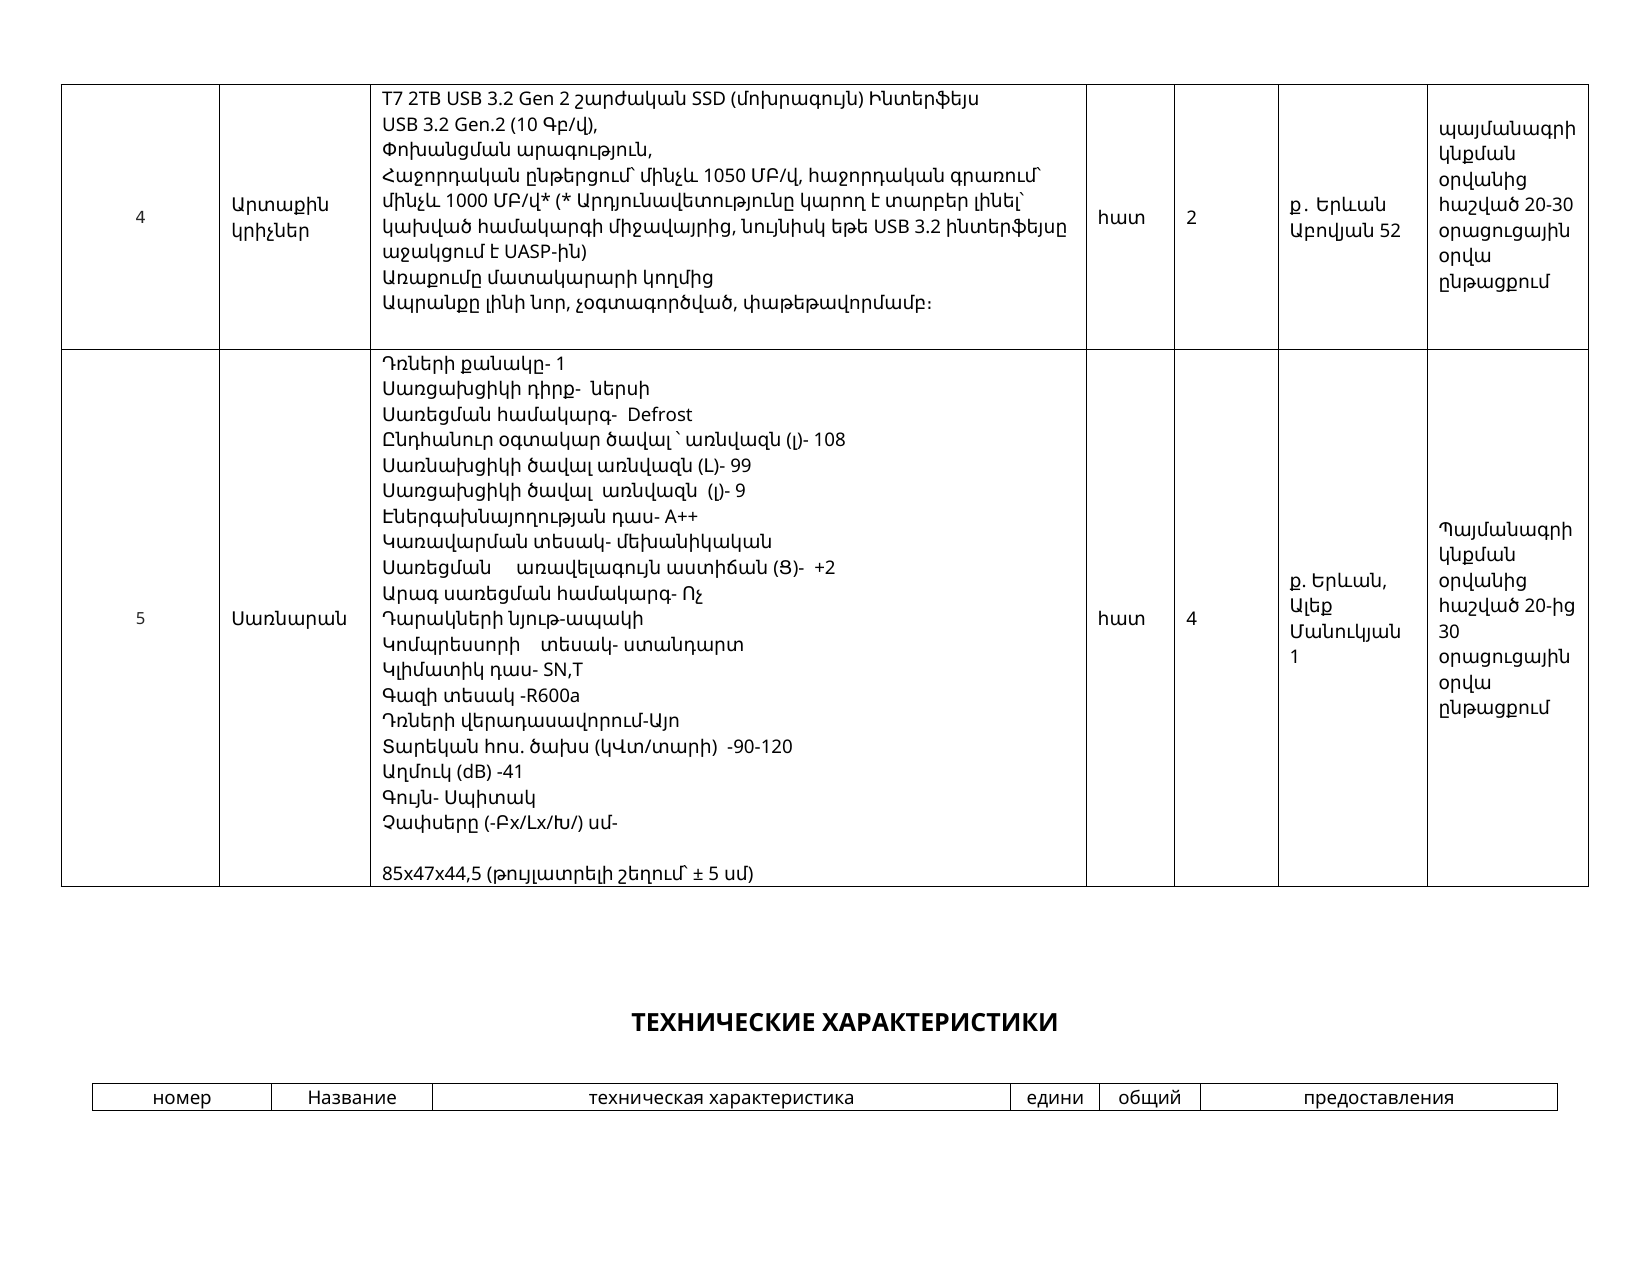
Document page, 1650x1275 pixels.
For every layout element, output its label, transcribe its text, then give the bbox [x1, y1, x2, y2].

table_header общий объем [1100, 1084, 1200, 1109]
table_header предоставления [1201, 1084, 1557, 1109]
table_cell ք. Երևան, Ալեք Մանուկյան 1 [1279, 350, 1427, 886]
table_cell հատ [1087, 85, 1174, 349]
table_cell 4 [1175, 350, 1278, 886]
table_cell հատ [1087, 350, 1174, 886]
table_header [433, 1084, 1010, 1109]
table_cell 4 [62, 85, 219, 349]
table_cell ք․ Երևան Աբովյան 52 [1279, 85, 1427, 349]
table_header Название [272, 1084, 432, 1109]
table_cell T7 2TB USB 3.2 Gen 2 շարժական SSD (մոխրագույն) Ինտերֆեյս USB 3.2 Gen.2 (10 Գբ/վ), Փոխանցման արագություն, Հաջորդական ընթերցում՝ մինչև 1050 ՄԲ/վ, հաջորդական գրառում՝ մինչև 1000 ՄԲ/վ* (* Արդյունավետությունը կարող է տարբեր լինել՝ կախված համակարգի միջավայրից, նույնիսկ եթե USB 3.2 ինտերֆեյսը աջակցում է UASP-ին) Առաքումը մատակարարի կողմից Ապրանքը լինի նnր, չօգտագnրծված, փաթեթավnրմամբ։ [371, 85, 1086, 349]
table_cell Դռների քանակը- 1 Սառցախցիկի դիրք- ներսի Սառեցման համակարգ- Defrost Ընդհանուր օգտակար ծավալ ՝ առնվազն (լ)- 108 Սառնախցիկի ծավալ առնվազն (Լ)- 99 Սառցախցիկի ծավալ առնվազն (լ)- 9 Էներգախնայողության դաս- A++ Կառավարման տեսակ- մեխանիկական Սառեցման առավելագույն աստիճան (Ց)- +2 Արագ սառեցման համակարգ- Ոչ Դարակների նյութ-ապակի Կոմպրեսսորի տեսակ- ստանդարտ Կլիմատիկ դաս- SN,T Գազի տեսակ -R600a Դռների վերադասավորում-Այո Տարեկան հոս. ծախս (կՎտ/տարի) -90-120 Աղմուկ (dB) -41 Գույն- Սպիտակ Չափսերը (-Բx/Լx/Խ/) սմ- 85x47x44,5 (թույլատրելի շեղում՝ ± 5 սմ) [371, 350, 1086, 886]
table_cell Սառնարան [220, 350, 370, 886]
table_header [93, 1084, 271, 1109]
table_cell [1428, 85, 1588, 349]
table_cell 5 [62, 350, 219, 886]
table_header единица измерения [1011, 1084, 1099, 1109]
table_cell Արտաքին կրիչներ [220, 85, 370, 349]
text ТЕХНИЧЕСКИЕ ХАРАКТЕРИСТИКИ [150, 1005, 1540, 1039]
table_cell Պայմանագրի կնքման օրվանից հաշված 20-ից 30 օրացուցային օրվա ընթացքում [1428, 350, 1588, 886]
table_cell 2 [1175, 85, 1278, 349]
